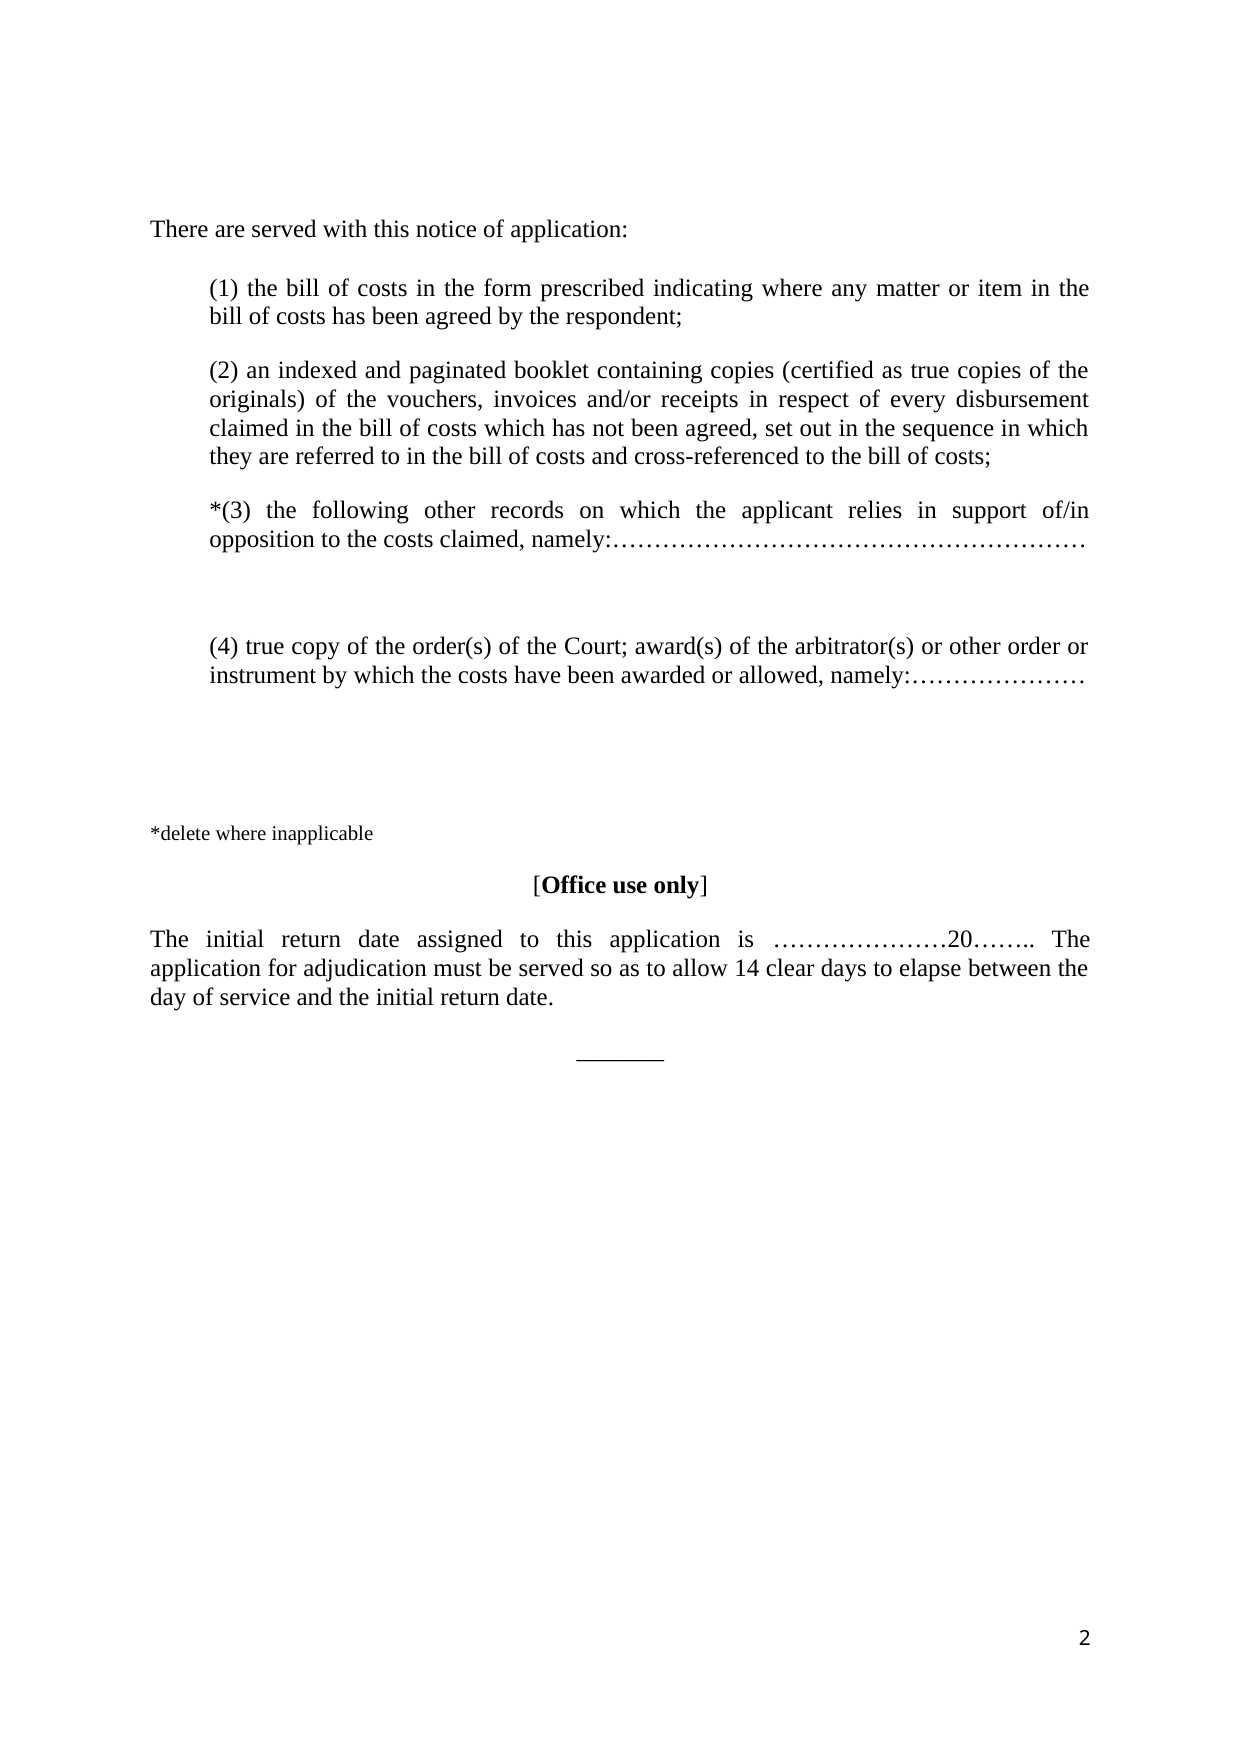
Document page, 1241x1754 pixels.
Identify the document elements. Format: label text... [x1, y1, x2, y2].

text [Office use only] [150, 870, 1090, 899]
text The initial return date assigned to this application is …………………20…….. The application for adjudication must be served so as to allow 14 clear days to elapse between the day of service and the initial return date. [150, 924, 1090, 1010]
text *(3) the following other records on which the applicant relies in support of/in opposition to the costs claimed, namely:………………………………………………… [209, 495, 1090, 553]
text (4) true copy of the order(s) of the Court; award(s) of the arbitrator(s) or other order or instrument by which the costs have been awarded or allowed, namely:………………… [209, 631, 1090, 689]
text *delete where inapplicable [150, 821, 1090, 845]
text (2) an indexed and paginated booklet containing copies (certified as true copies of the originals) of the vouchers, invoices and/or receipts in respect of every disbursement claimed in the bill of costs which has not been agreed, set out in the sequence in which they are referred to in the bill of costs and cross-referenced to the bill of costs; [209, 355, 1090, 470]
text There are served with this notice of application: [150, 211, 1090, 244]
text _______ [150, 1035, 1090, 1064]
text (1) the bill of costs in the form prescribed indicating where any matter or item in the bill of costs has been agreed by the respondent; [209, 273, 1090, 330]
